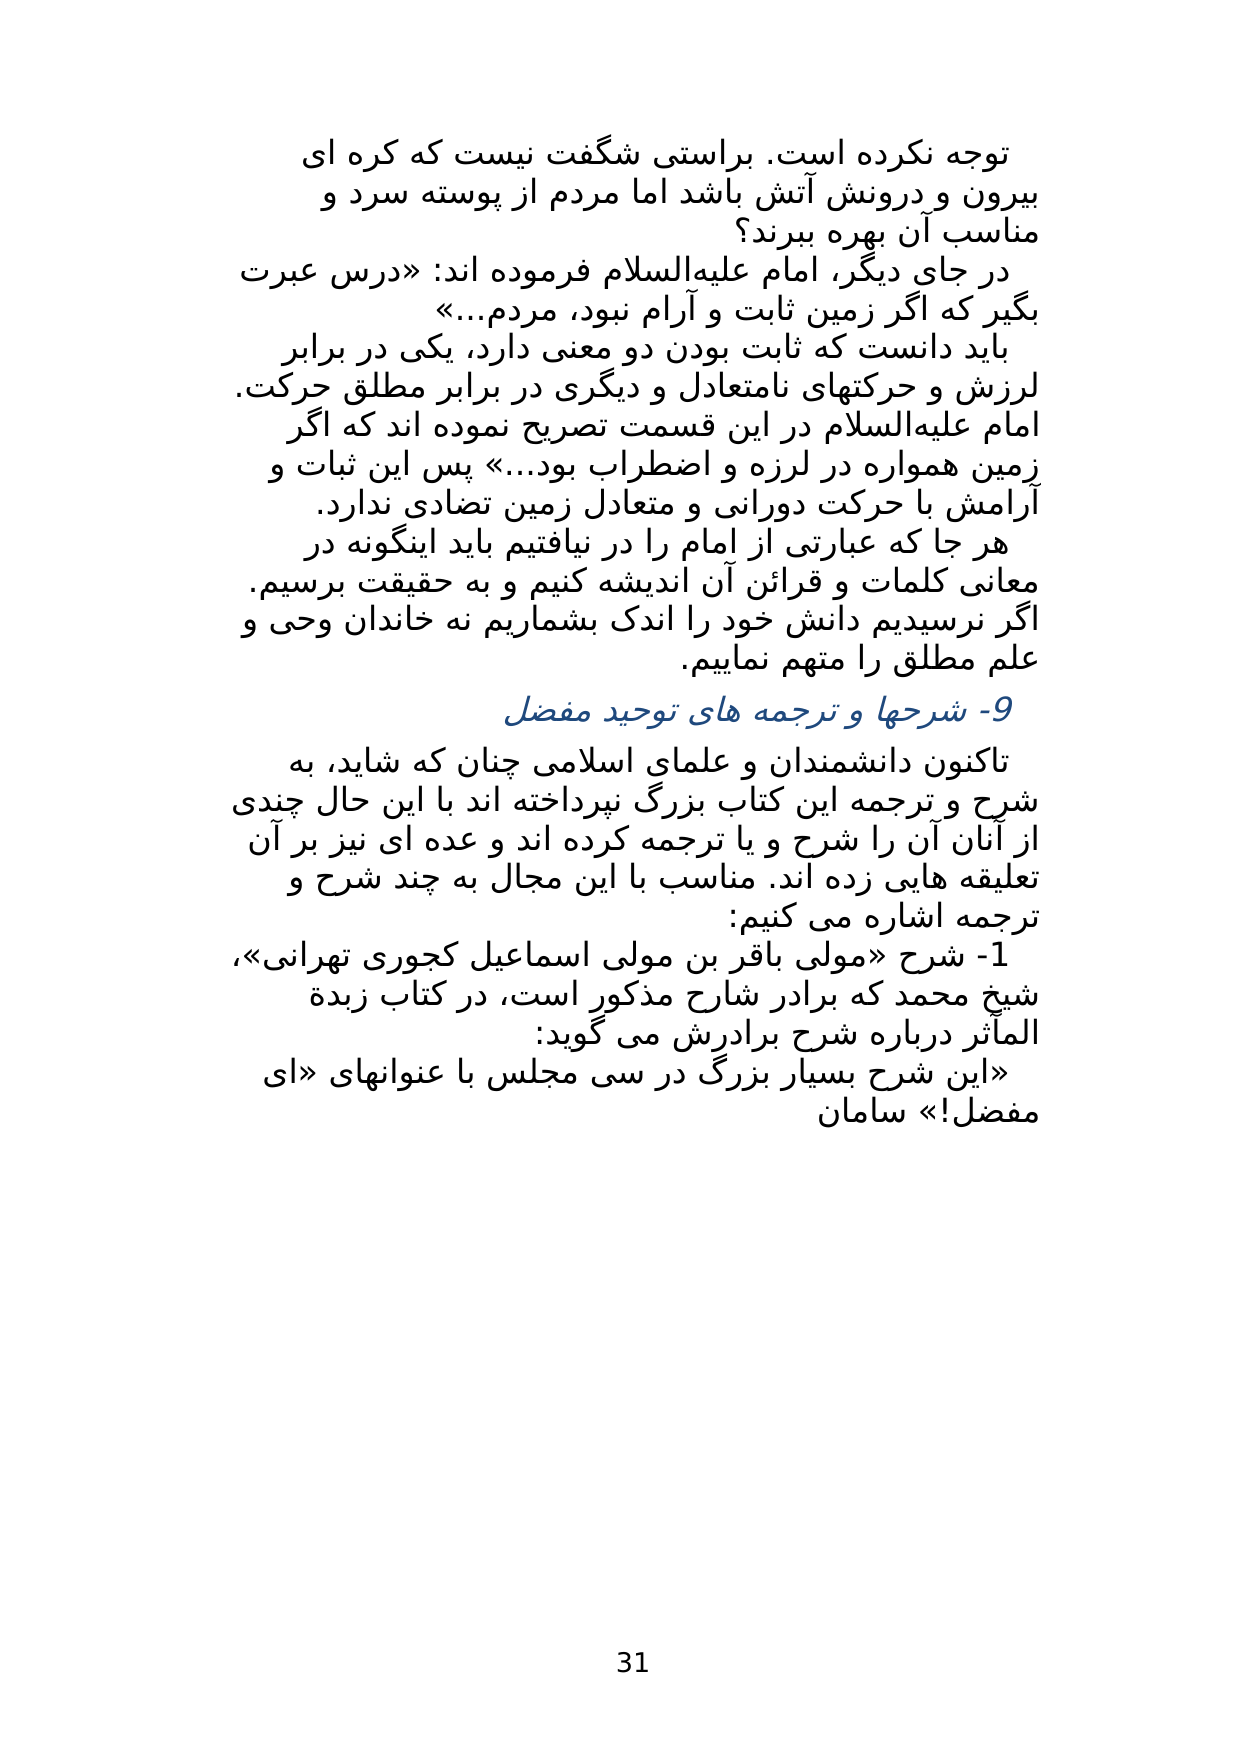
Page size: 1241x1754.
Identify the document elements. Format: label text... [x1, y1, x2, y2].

text تاکنون دانشمندان و علمای اسلامی چنان که شاید، به شرح و ترجمه این کتاب بزرگ نپرداخته اند با این حال چندی از آنان آن را شرح و یا ترجمه کرده اند و عده ای نیز بر آن تعلیقه هایی زده اند. مناسب با این مجال به چند شرح و ترجمه اشاره می کنیم: [225, 741, 1041, 936]
text باید دانست که ثابت بودن دو معنی دارد، یکی در برابر لرزش و حرکتهای نامتعادل و دیگری در برابر مطلق حرکت. امام عليه‌السلام در این قسمت تصریح نموده اند که اگر زمین همواره در لرزه و اضطراب بود...» پس این ثبات و آرامش با حرکت دورانی و متعادل زمین تضادی ندارد. [225, 328, 1041, 522]
subtitle 9- شرحها و ترجمه های توحید مفضل [225, 690, 1041, 729]
text 1- شرح «مولی باقر بن مولی اسماعیل کجوری تهرانی»، شیخ محمد که برادر شارح مذکور است، در کتاب زبدة المآثر درباره شرح برادرش می گوید: [225, 936, 1041, 1052]
text هر جا که عبارتی از امام را در نیافتیم باید اینگونه در معانی کلمات و قرائن آن اندیشه کنیم و به حقیقت برسیم. اگر نرسیدیم دانش خود را اندک بشماریم نه خاندان وحی و علم مطلق را متهم نماییم. [225, 522, 1041, 678]
text در جای دیگر، امام عليه‌السلام فرموده اند: «درس عبرت بگیر که اگر زمین ثابت و آرام نبود، مردم...» [225, 250, 1041, 328]
text «این شرح بسیار بزرگ در سی مجلس با عنوانهای «ای مفضل!» سامان [225, 1052, 1041, 1130]
text توجه نکرده است. براستی شگفت نیست که کره ای بیرون و درونش آتش باشد اما مردم از پوسته سرد و مناسب آن بهره ببرند؟ [225, 134, 1041, 250]
